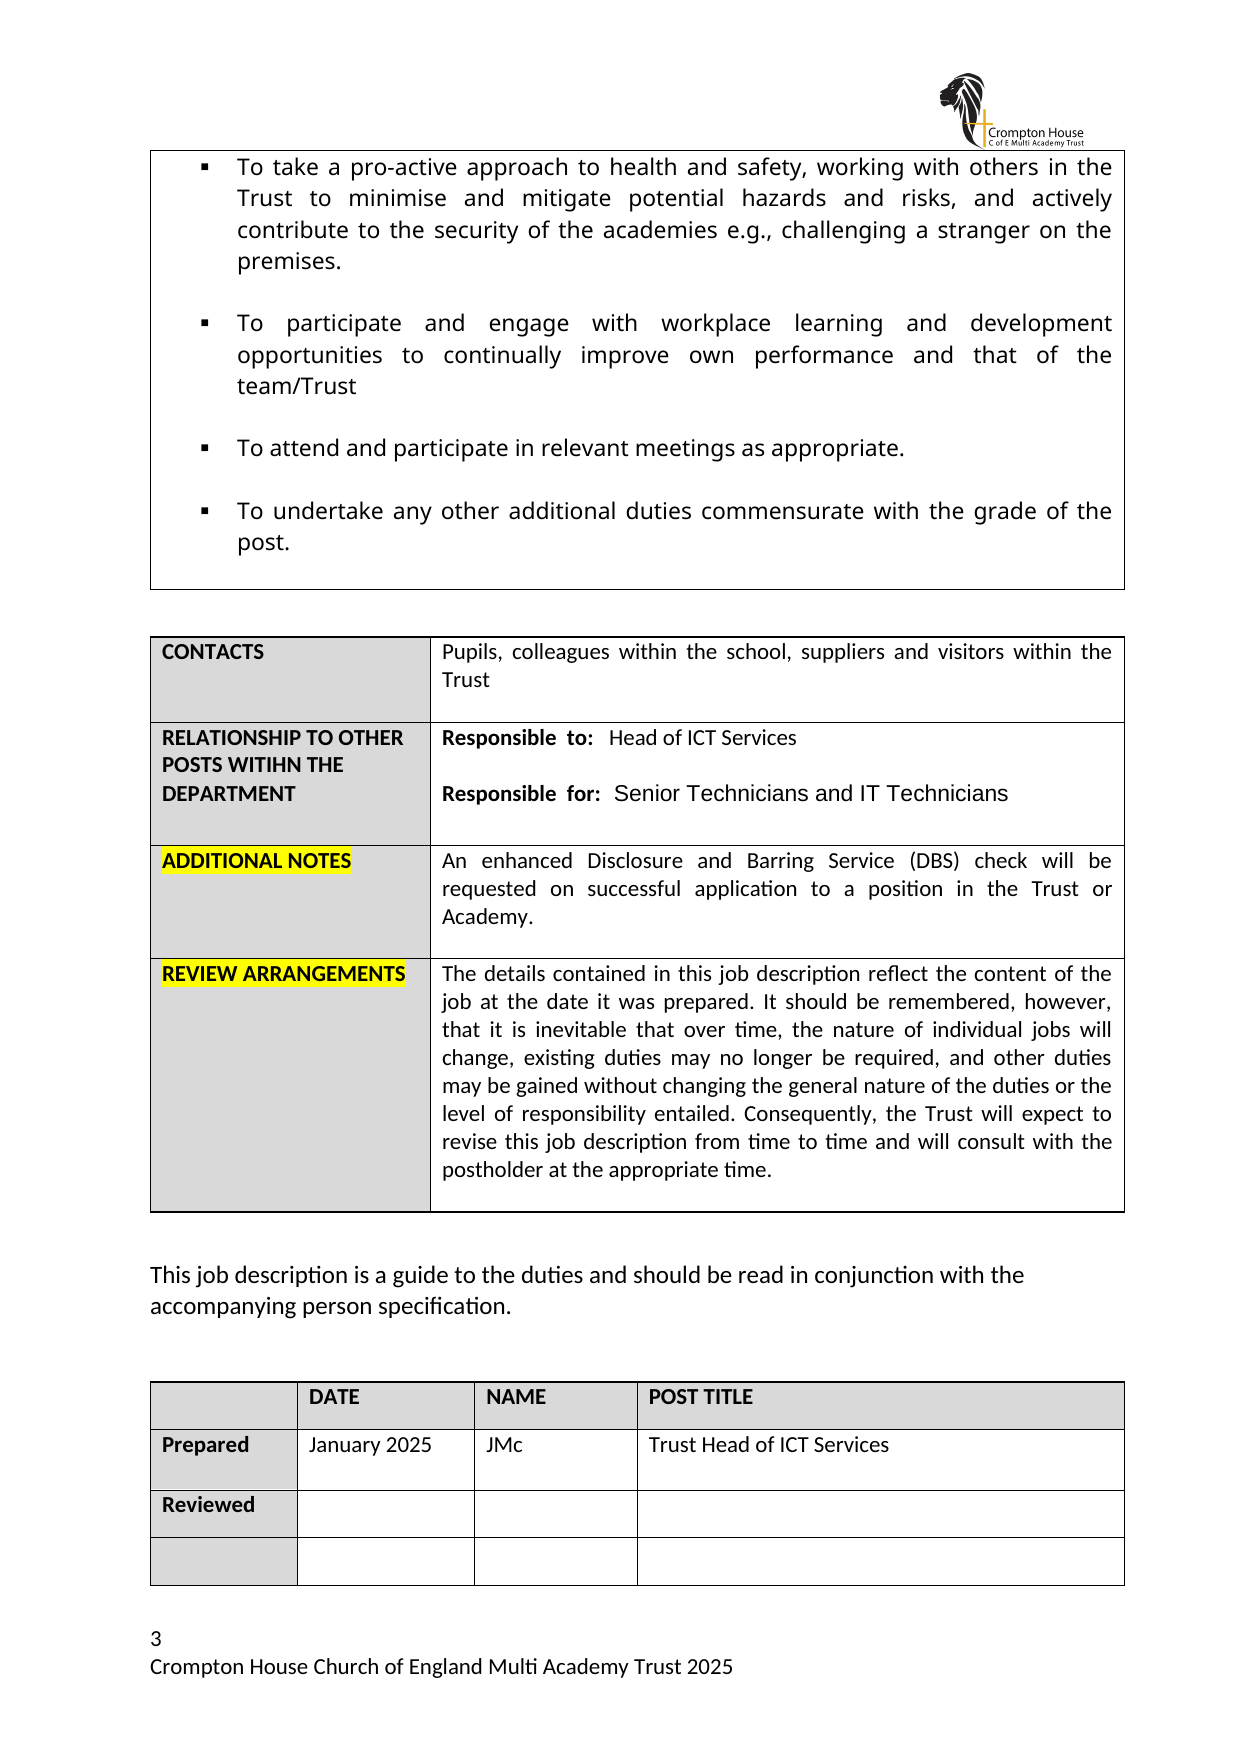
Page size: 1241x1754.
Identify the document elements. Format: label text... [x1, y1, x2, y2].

table_cell Prepared [151, 1430, 297, 1489]
table_cell [298, 1538, 474, 1585]
table_header NAME [475, 1383, 637, 1429]
picture [939, 73, 1091, 150]
table_cell [638, 1538, 1124, 1585]
table_cell JMc [475, 1430, 637, 1489]
table_cell [475, 1491, 637, 1537]
table_cell [475, 1538, 637, 1585]
table_cell Trust Head of ICT Services [638, 1430, 1124, 1489]
table_header Pupils, colleagues within the school, suppliers and visitors within the Trust [431, 638, 1124, 722]
table_header CONTACTS [151, 638, 430, 722]
table_cell Responsible to: Head of ICT Services Responsible for: Senior Technicians and IT Technicians [431, 723, 1124, 845]
table_header DATE [298, 1383, 474, 1429]
table_cell January 2025 [298, 1430, 474, 1489]
table_cell REVIEW ARRANGEMENTS [151, 959, 430, 1211]
text This job description is a guide to the duties and should be read in conjunction with the accompanying person specification. [150, 1259, 1090, 1320]
table_cell The details contained in this job description reflect the content of the job at the date it was prepared. It should be remembered, however, that it is inevitable that over time, the nature of individual jobs will change, existing duties may no longer be required, and other duties may be gained without changing the general nature of the duties or the level of responsibility entailed. Consequently, the Trust will expect to revise this job description from time to time and will consult with the postholder at the appropriate time. [431, 959, 1124, 1211]
table_cell ADDITIONAL NOTES [151, 846, 430, 958]
table_cell [638, 1491, 1124, 1537]
table_cell RELATIONSHIP TO OTHER POSTS WITIHN THE DEPARTMENT [151, 723, 430, 845]
table_cell [298, 1491, 474, 1537]
table_header POST TITLE [638, 1383, 1124, 1429]
table_cell An enhanced Disclosure and Barring Service (DBS) check will be requested on successful application to a position in the Trust or Academy. [431, 846, 1124, 958]
table_cell Reviewed [151, 1491, 297, 1537]
table_header [151, 1383, 297, 1429]
table_cell [151, 1538, 297, 1585]
